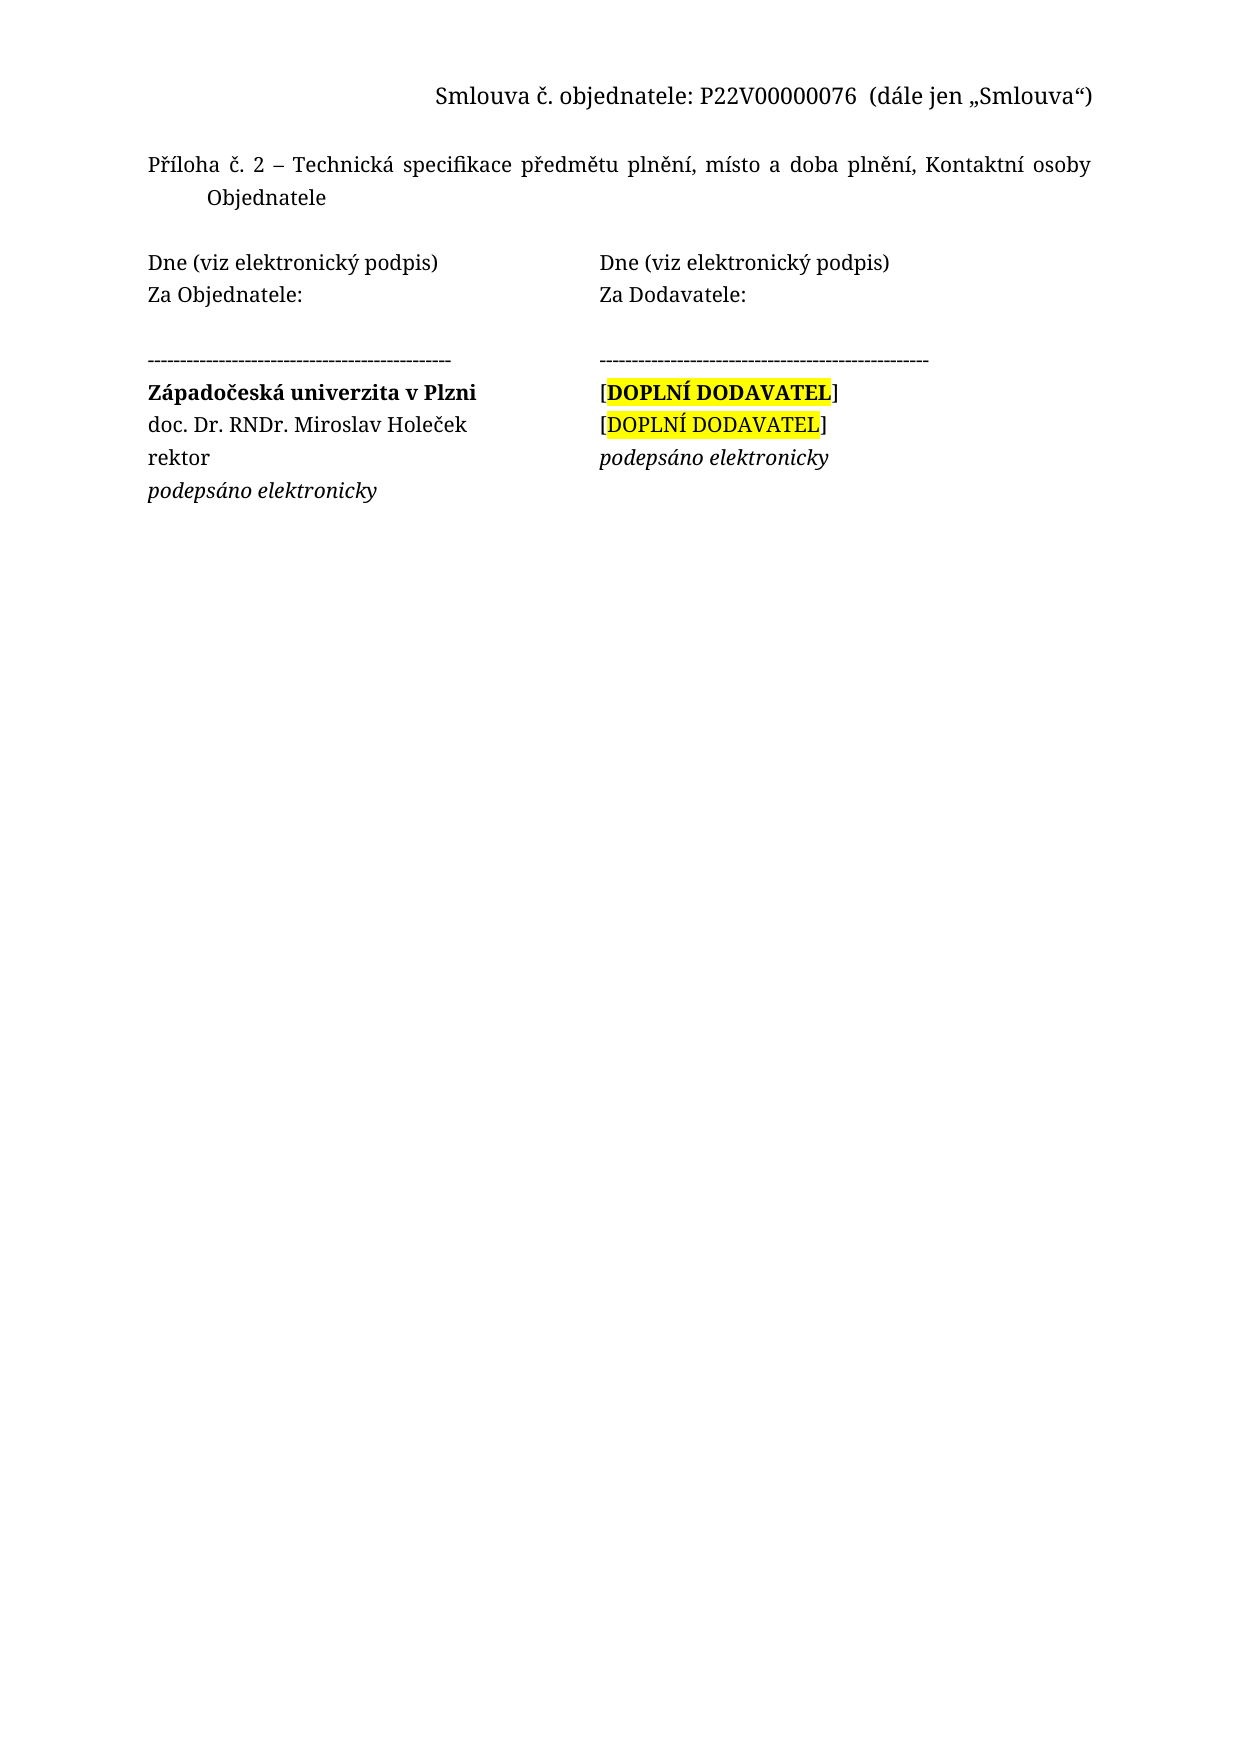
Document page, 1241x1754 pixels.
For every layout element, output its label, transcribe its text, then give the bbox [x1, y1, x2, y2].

table_header Dne (viz elektronický podpis) Za Dodavatele: --------------------------------------------------- [DOPLNÍ DODAVATEL] [DOPLNÍ DODAVATEL] podepsáno elektronicky [588, 248, 1040, 508]
table_header Dne (viz elektronický podpis) Za Objednatele: ----------------------------------------------- Západočeská univerzita v Plzni doc. Dr. RNDr. Miroslav Holeček rektor podepsáno elektronicky [136, 248, 588, 508]
text Příloha č. 2 – Technická specifikace předmětu plnění, místo a doba plnění, Kontaktní osoby Objednatele [148, 150, 1093, 211]
